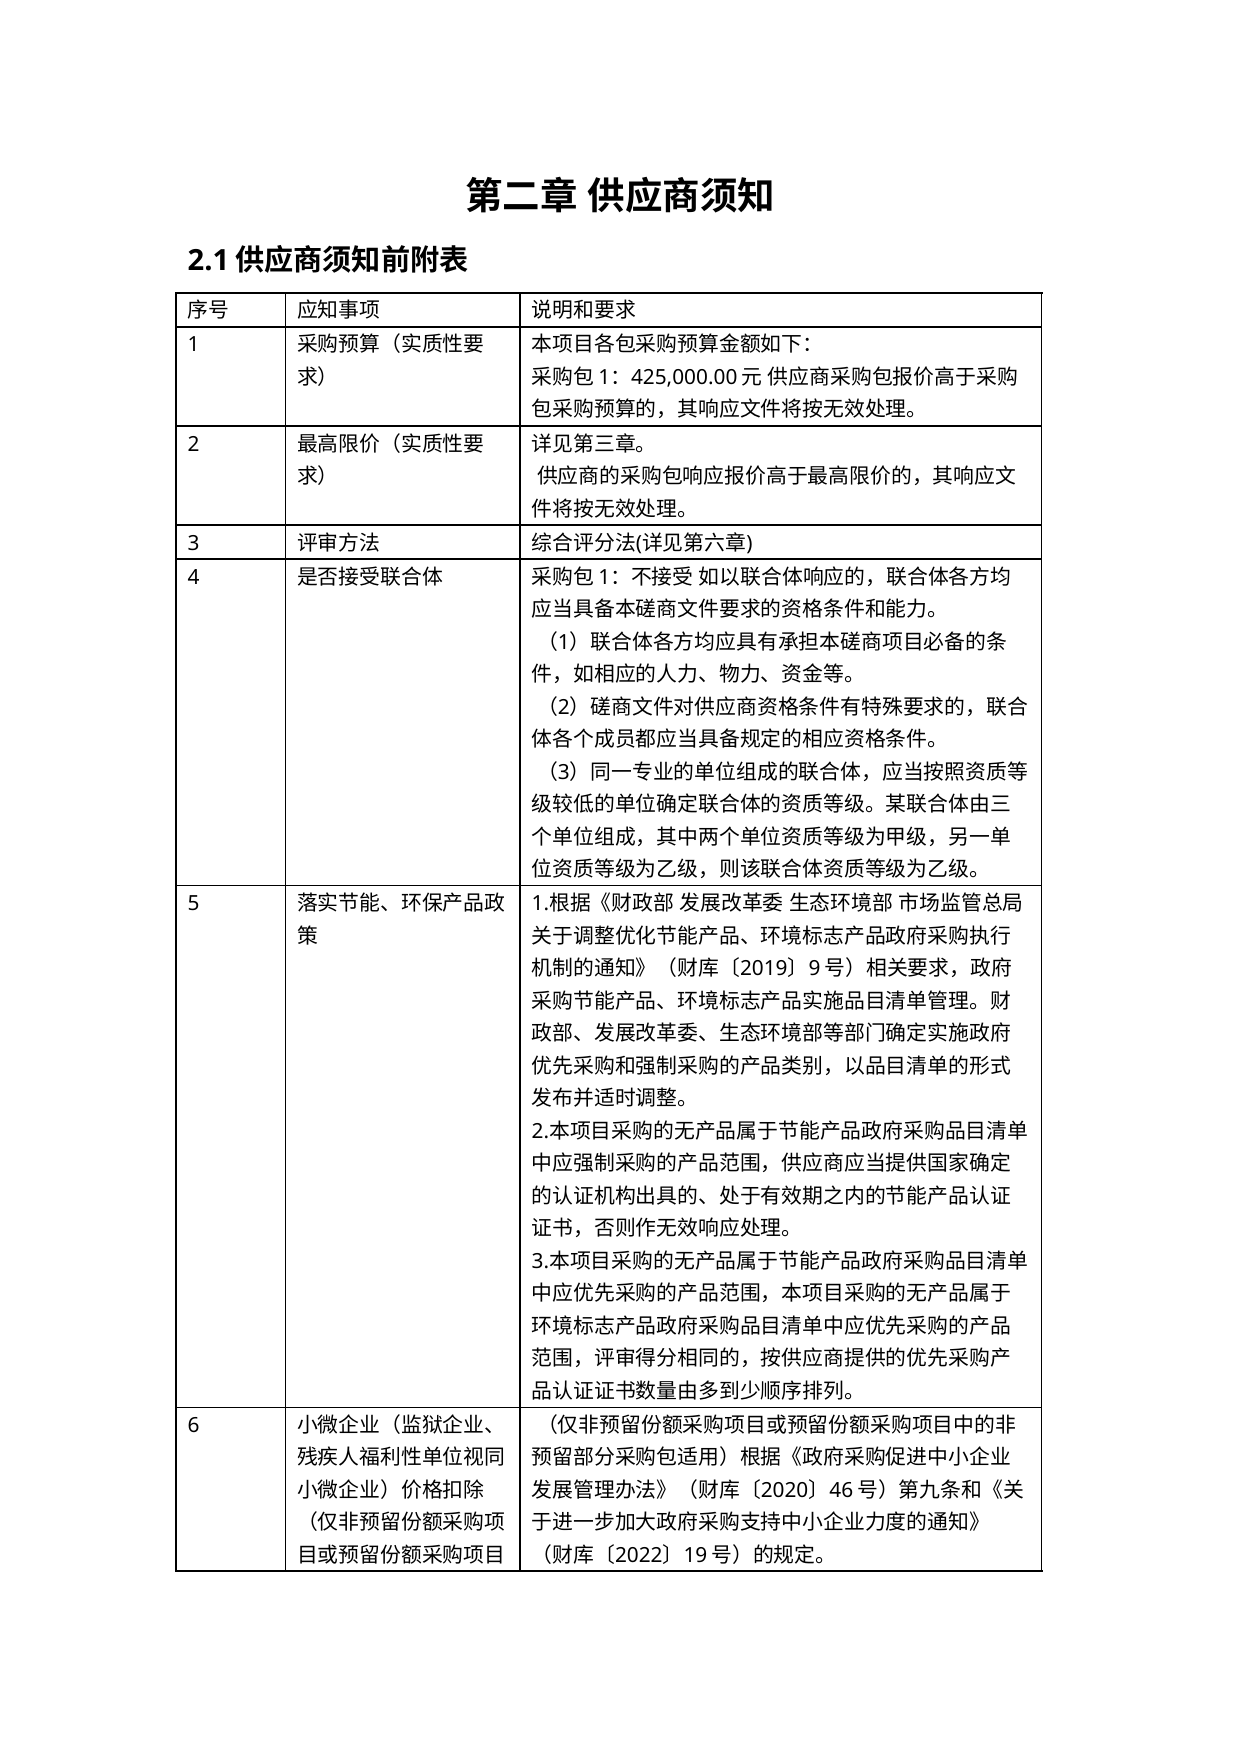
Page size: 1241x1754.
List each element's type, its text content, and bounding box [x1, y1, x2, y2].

table_cell 2 [177, 427, 285, 524]
table_cell 本项目各包采购预算金额如下： 采购包1：425,000.00元 供应商采购包报价高于采购包采购预算的，其响应文件将按无效处理。 [521, 328, 1041, 425]
text 第二章 供应商须知 [187, 162, 1053, 227]
table_cell 5 [177, 886, 285, 1406]
table_cell 1.根据《财政部 发展改革委 生态环境部 市场监管总局关于调整优化节能产品、环境标志产品政府采购执行机制的通知》（财库〔2019〕9号）相关要求，政府采购节能产品、环境标志产品实施品目清单管理。财政部、发展改革委、生态环境部等部门确定实施政府优先采购和强制采购的产品类别，以品目清单的形式发布并适时调整。 2.本项目采购的无产品属于节能产品政府采购品目清单中应强制采购的产品范围，供应商应当提供国家确定的认证机构出具的、处于有效期之内的节能产品认证证书，否则作无效响应处理。 3.本项目采购的无产品属于节能产品政府采购品目清单中应优先采购的产品范围，本项目采购的无产品属于环境标志产品政府采购品目清单中应优先采购的产品范围，评审得分相同的，按供应商提供的优先采购产品认证证书数量由多到少顺序排列。 [521, 886, 1041, 1406]
table_cell 3 [177, 526, 285, 558]
table_header 应知事项 [286, 294, 519, 326]
table_cell 落实节能、环保产品政策 [286, 886, 519, 1406]
table_cell 详见第三章。 供应商的采购包响应报价高于最高限价的，其响应文件将按无效处理。 [521, 427, 1041, 524]
table_cell 4 [177, 560, 285, 885]
table_cell 评审方法 [286, 526, 519, 558]
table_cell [521, 1408, 1041, 1570]
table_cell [286, 1408, 519, 1570]
table_cell 综合评分法(详见第六章) [521, 526, 1041, 558]
text 2.1供应商须知前附表 [187, 227, 1053, 292]
table_header 序号 [177, 294, 285, 326]
table_cell 最高限价（实质性要求） [286, 427, 519, 524]
table_cell 1 [177, 328, 285, 425]
table_cell 采购预算（实质性要求） [286, 328, 519, 425]
table_cell 6 [177, 1408, 285, 1570]
table_header 说明和要求 [521, 294, 1041, 326]
table_cell 是否接受联合体 [286, 560, 519, 885]
table_cell 采购包1：不接受 如以联合体响应的，联合体各方均应当具备本磋商文件要求的资格条件和能力。 （1）联合体各方均应具有承担本磋商项目必备的条件，如相应的人力、物力、资金等。 （2）磋商文件对供应商资格条件有特殊要求的，联合体各个成员都应当具备规定的相应资格条件。 （3）同一专业的单位组成的联合体，应当按照资质等级较低的单位确定联合体的资质等级。某联合体由三个单位组成，其中两个单位资质等级为甲级，另一单位资质等级为乙级，则该联合体资质等级为乙级。 [521, 560, 1041, 885]
